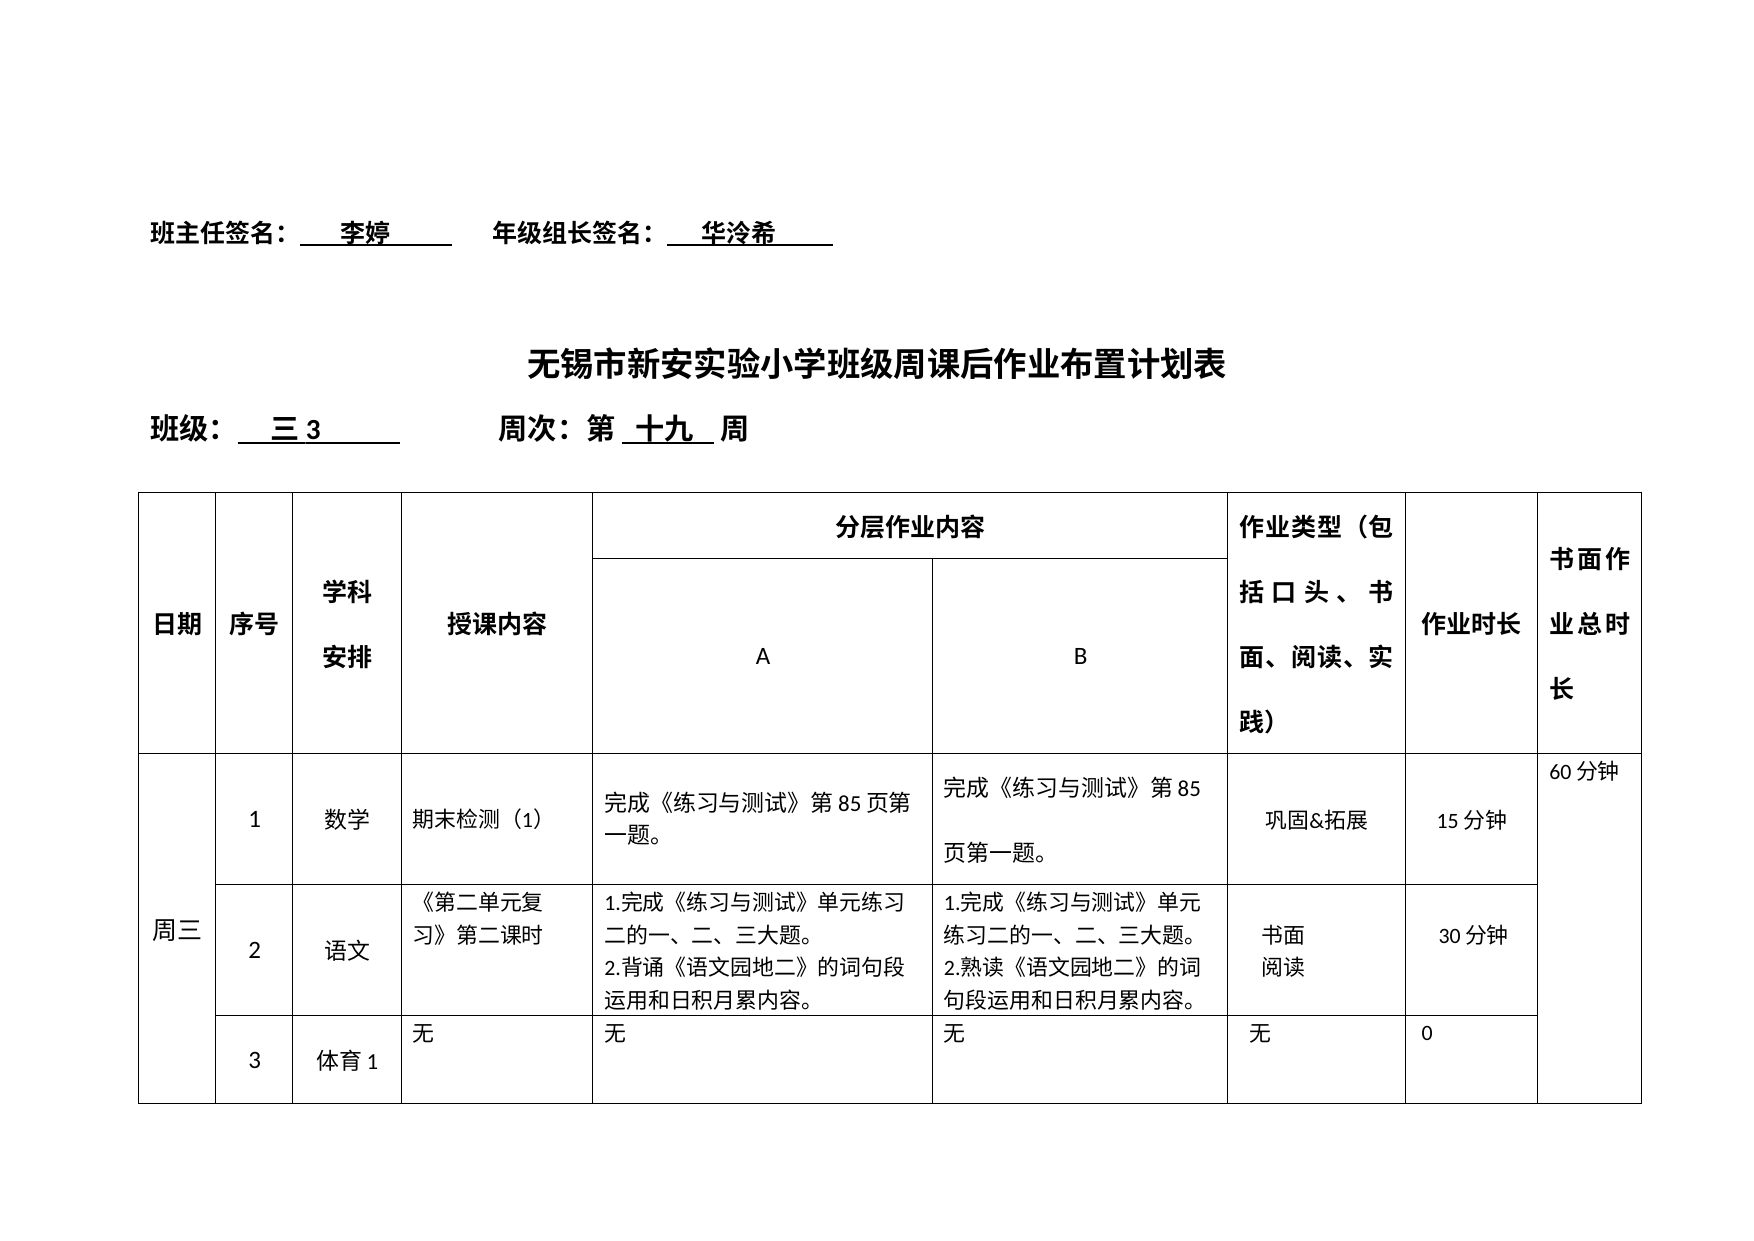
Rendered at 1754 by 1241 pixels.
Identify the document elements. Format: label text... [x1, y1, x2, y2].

table_cell 无 [1228, 1016, 1405, 1103]
table_header 书面作业总时长 [1538, 493, 1641, 753]
table_cell 语文 [293, 885, 401, 1015]
table_cell 巩固&拓展 [1228, 754, 1405, 884]
table_header 分层作业内容 [593, 493, 1227, 558]
table_cell 无 [402, 1016, 592, 1103]
table_cell 3 [216, 1016, 292, 1103]
table_cell 无 [593, 1016, 932, 1103]
table_cell 1.完成《练习与测试》单元练习二的一、二、三大题。 2.背诵《语文园地二》的词句段运用和日积月累内容。 [593, 885, 932, 1015]
table_cell 1.完成《练习与测试》单元练习二的一、二、三大题。 2.熟读《语文园地二》的词句段运用和日积月累内容。 [933, 885, 1227, 1015]
text 班级： 三3 周次：第 十九 周 [150, 394, 1604, 459]
table_cell 2 [216, 885, 292, 1015]
table_cell 数学 [293, 754, 401, 884]
table_cell 60分钟 [1538, 754, 1641, 1103]
table_cell B [933, 559, 1227, 753]
table_header 授课内容 [402, 493, 592, 753]
table_cell 0 [1406, 1016, 1537, 1103]
table_cell 书面 阅读 [1228, 885, 1405, 1015]
table_cell 1 [216, 754, 292, 884]
table_cell 完成《练习与测试》第85页第一题。 [933, 754, 1227, 884]
text 无锡市新安实验小学班级周课后作业布置计划表 [150, 329, 1604, 394]
table_header 作业时长 [1406, 493, 1537, 753]
table_cell 体育1 [293, 1016, 401, 1103]
table_header 序号 [216, 493, 292, 753]
table_cell 无 [933, 1016, 1227, 1103]
table_cell 30分钟 [1406, 885, 1537, 1015]
table_cell 15分钟 [1406, 754, 1537, 884]
table_cell 完成《练习与测试》第85页第一题。 [593, 754, 932, 884]
table_cell A [593, 559, 932, 753]
table_header 学科 安排 [293, 493, 401, 753]
table_cell 周三 [139, 754, 215, 1103]
table_header 作业类型（包括口头、书面、阅读、实践） [1228, 493, 1405, 753]
table_cell 《第二单元复习》第二课时 [402, 885, 592, 1015]
text 班主任签名： 李婷 年级组长签名： 华泠希 [150, 199, 1604, 264]
table_cell 期末检测（1） [402, 754, 592, 884]
table_header 日期 [139, 493, 215, 753]
